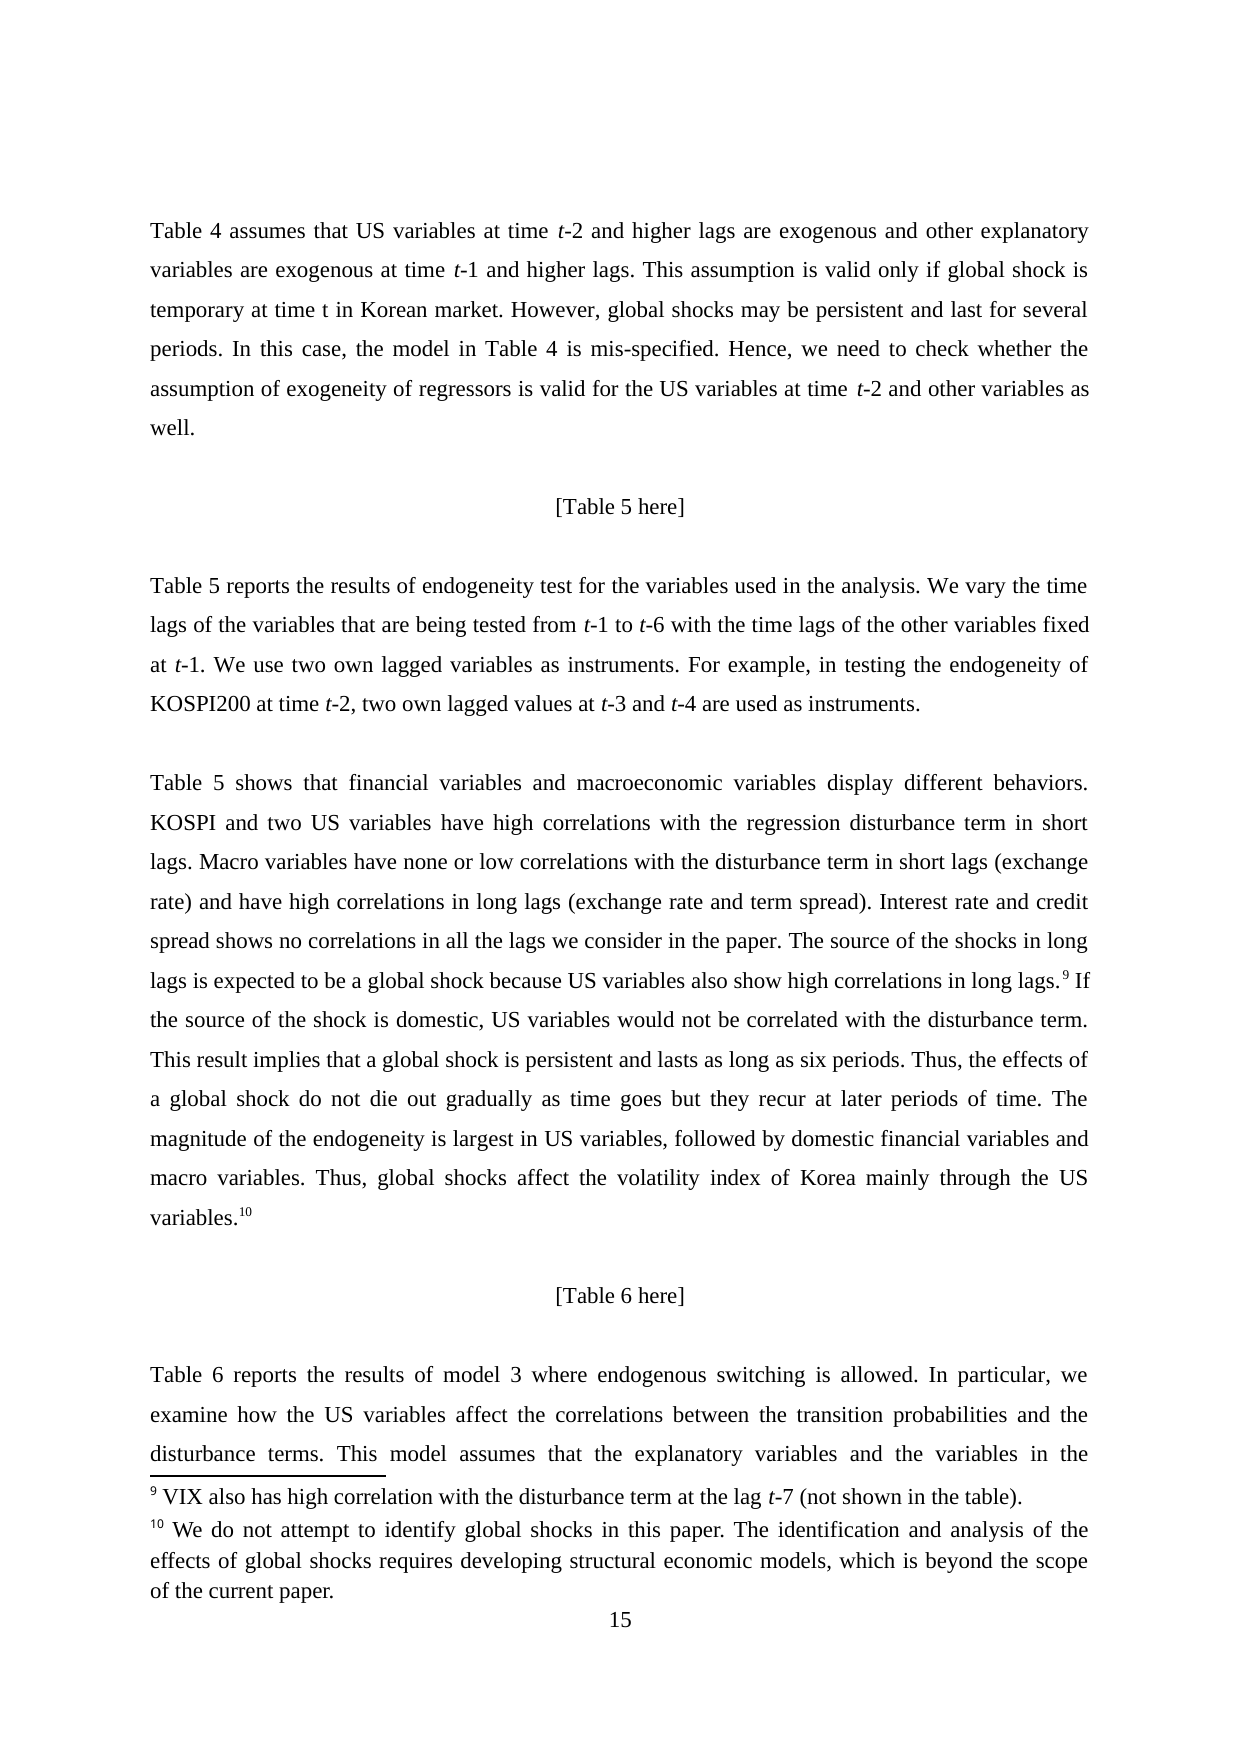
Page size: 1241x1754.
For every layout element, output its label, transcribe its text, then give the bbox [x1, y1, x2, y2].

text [150, 1362, 1090, 1467]
text Table 5 reports the results of endogeneity test for the variables used in the analysis. We vary the time lags of the variables that are being tested from t-1 to t-6 with the time lags of the other variables fixed at t-1. We use two own lagged variables as instruments. For example, in testing the endogeneity of KOSPI200 at time t-2, two own lagged values at t-3 and t-4 are used as instruments. [150, 572, 1090, 717]
text Table 5 shows that financial variables and macroeconomic variables display different behaviors. KOSPI and two US variables have high correlations with the regression disturbance term in short lags. Macro variables have none or low correlations with the disturbance term in short lags (exchange rate) and have high correlations in long lags (exchange rate and term spread). Interest rate and credit spread shows no correlations in all the lags we consider in the paper. The source of the shocks in long lags is expected to be a global shock because US variables also show high correlations in long lags. If the source of the shock is domestic, US variables would not be correlated with the disturbance term. This result implies that a global shock is persistent and lasts as long as six periods. Thus, the effects of a global shock do not die out gradually as time goes but they recur at later periods of time. The magnitude of the endogeneity is largest in US variables, followed by domestic financial variables and macro variables. Thus, global shocks affect the volatility index of Korea mainly through the US variables. [150, 769, 1090, 1230]
text Table 4 assumes that US variables at time t-2 and higher lags are exogenous and other explanatory variables are exogenous at time t-1 and higher lags. This assumption is valid only if global shock is temporary at time t in Korean market. However, global shocks may be persistent and last for several periods. In this case, the model in Table 4 is mis-specified. Hence, we need to check whether the assumption of exogeneity of regressors is valid for the US variables at time t-2 and other variables as well. [150, 217, 1090, 440]
text [Table 5 here] [150, 493, 1090, 519]
text [Table 6 here] [150, 1283, 1090, 1309]
